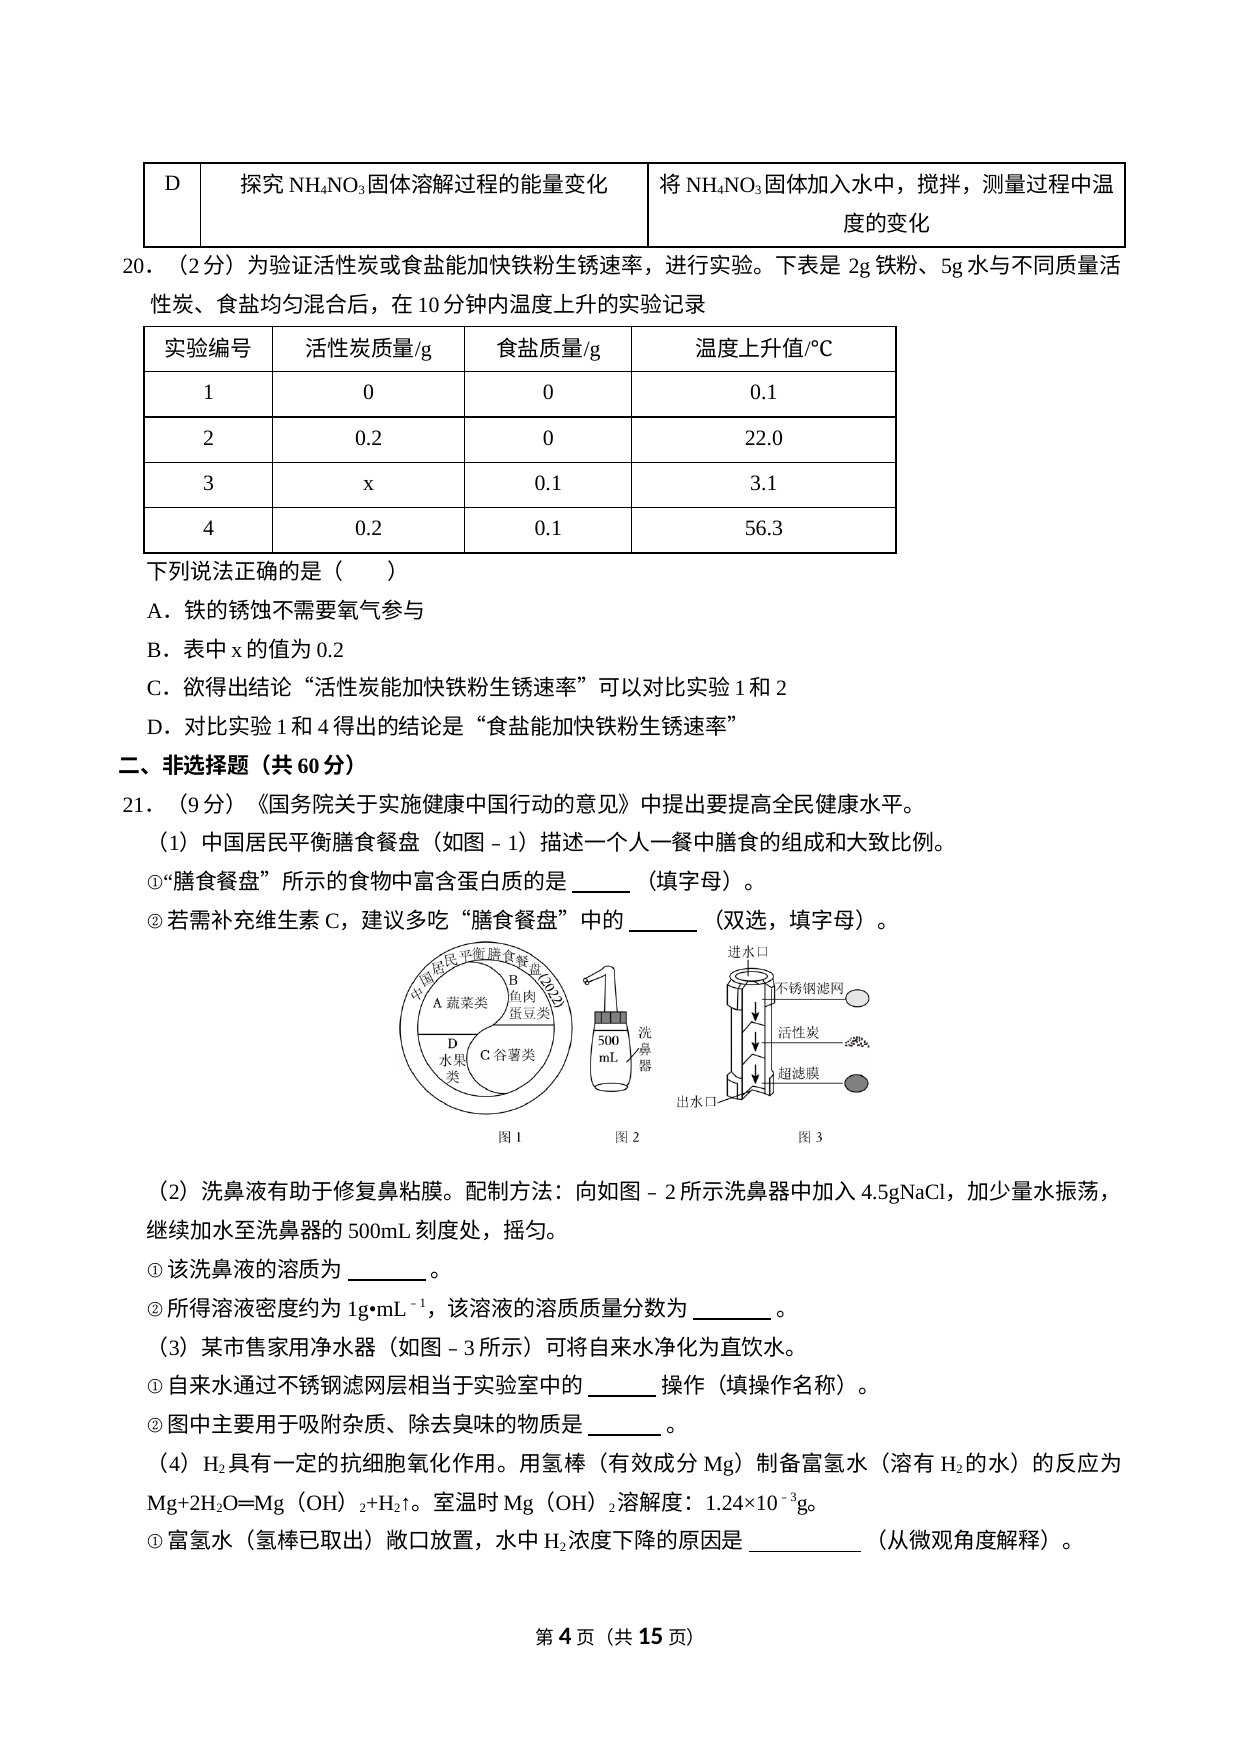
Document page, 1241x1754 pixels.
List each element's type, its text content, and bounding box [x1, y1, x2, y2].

table_cell x [273, 463, 464, 507]
table_cell 56.3 [632, 508, 895, 552]
table_header 温度上升值/℃ [632, 327, 895, 371]
table_cell 2 [145, 418, 272, 461]
text （4）H2具有一定的抗细胞氧化作用。用氢棒（有效成分Mg）制备富氢水（溶有H2的水）的反应为Mg+2H2O═Mg（OH）2+H2↑。室温时Mg（OH）2溶解度：1.24×10﹣3g。 [147, 1445, 1122, 1517]
table_cell 0.2 [273, 508, 464, 552]
text B．表中x的值为0.2 [118, 631, 1122, 664]
table_cell 4 [145, 508, 272, 552]
text ②若需补充维生素C，建议多吃“膳食餐盘”中的 （双选，填字母）。 [147, 902, 1122, 935]
table_cell 0.1 [465, 463, 631, 507]
table_header 食盐质量/g [465, 327, 631, 371]
text A．铁的锈蚀不需要氧气参与 [118, 592, 1122, 625]
table_cell 0.1 [465, 508, 631, 552]
text 二、非选择题（共60分） [118, 747, 1122, 780]
text （1）中国居民平衡膳食餐盘（如图﹣1）描述一个人一餐中膳食的组成和大致比例。 [147, 825, 1122, 857]
table_cell 3 [145, 463, 272, 507]
table_cell D [145, 164, 200, 246]
table_cell 22.0 [632, 418, 895, 461]
table_cell 0.2 [273, 418, 464, 461]
table_cell 0.1 [632, 372, 895, 416]
text 20．（2分）为验证活性炭或食盐能加快铁粉生锈速率，进行实验。下表是2g铁粉、5g水与不同质量活性炭、食盐均匀混合后，在10分钟内温度上升的实验记录 [122, 248, 1122, 319]
text ①“膳食餐盘”所示的食物中富含蛋白质的是 （填字母）。 [147, 864, 1122, 896]
text 21．（9分）《国务院关于实施健康中国行动的意见》中提出要提高全民健康水平。 [122, 786, 1122, 819]
text ①富氢水（氢棒已取出）敞口放置，水中H2浓度下降的原因是 （从微观角度解释）。 [147, 1523, 1122, 1556]
table_cell 0 [273, 372, 464, 416]
text （3）某市售家用净水器（如图﹣3所示）可将自来水净化为直饮水。 [147, 1329, 1122, 1362]
table_header 实验编号 [145, 327, 272, 371]
table_cell 0 [465, 372, 631, 416]
text ②所得溶液密度约为1g•mL﹣1，该溶液的溶质质量分数为 。 [147, 1290, 1122, 1323]
text ①自来水通过不锈钢滤网层相当于实验室中的 操作（填操作名称）。 [147, 1368, 1122, 1400]
text （2）洗鼻液有助于修复鼻粘膜。配制方法：向如图﹣2所示洗鼻器中加入4.5gNaCl，加少量水振荡，继续加水至洗鼻器的500mL刻度处，摇匀。 [147, 1174, 1122, 1245]
text ①该洗鼻液的溶质为 。 [147, 1252, 1122, 1284]
text C．欲得出结论“活性炭能加快铁粉生锈速率”可以对比实验1和2 [118, 670, 1122, 702]
table_cell 探究NH4NO3固体溶解过程的能量变化 [201, 164, 647, 246]
table_cell 3.1 [632, 463, 895, 507]
picture [399, 941, 870, 1144]
text ②图中主要用于吸附杂质、除去臭味的物质是 。 [147, 1407, 1122, 1439]
table_cell 将NH4NO3固体加入水中，搅拌，测量过程中温度的变化 [649, 164, 1124, 246]
table_cell 1 [145, 372, 272, 416]
table_cell 0 [465, 418, 631, 461]
text 下列说法正确的是（ ） [147, 554, 1122, 586]
text D．对比实验1和4得出的结论是“食盐能加快铁粉生锈速率” [118, 709, 1122, 741]
table_header 活性炭质量/g [273, 327, 464, 371]
